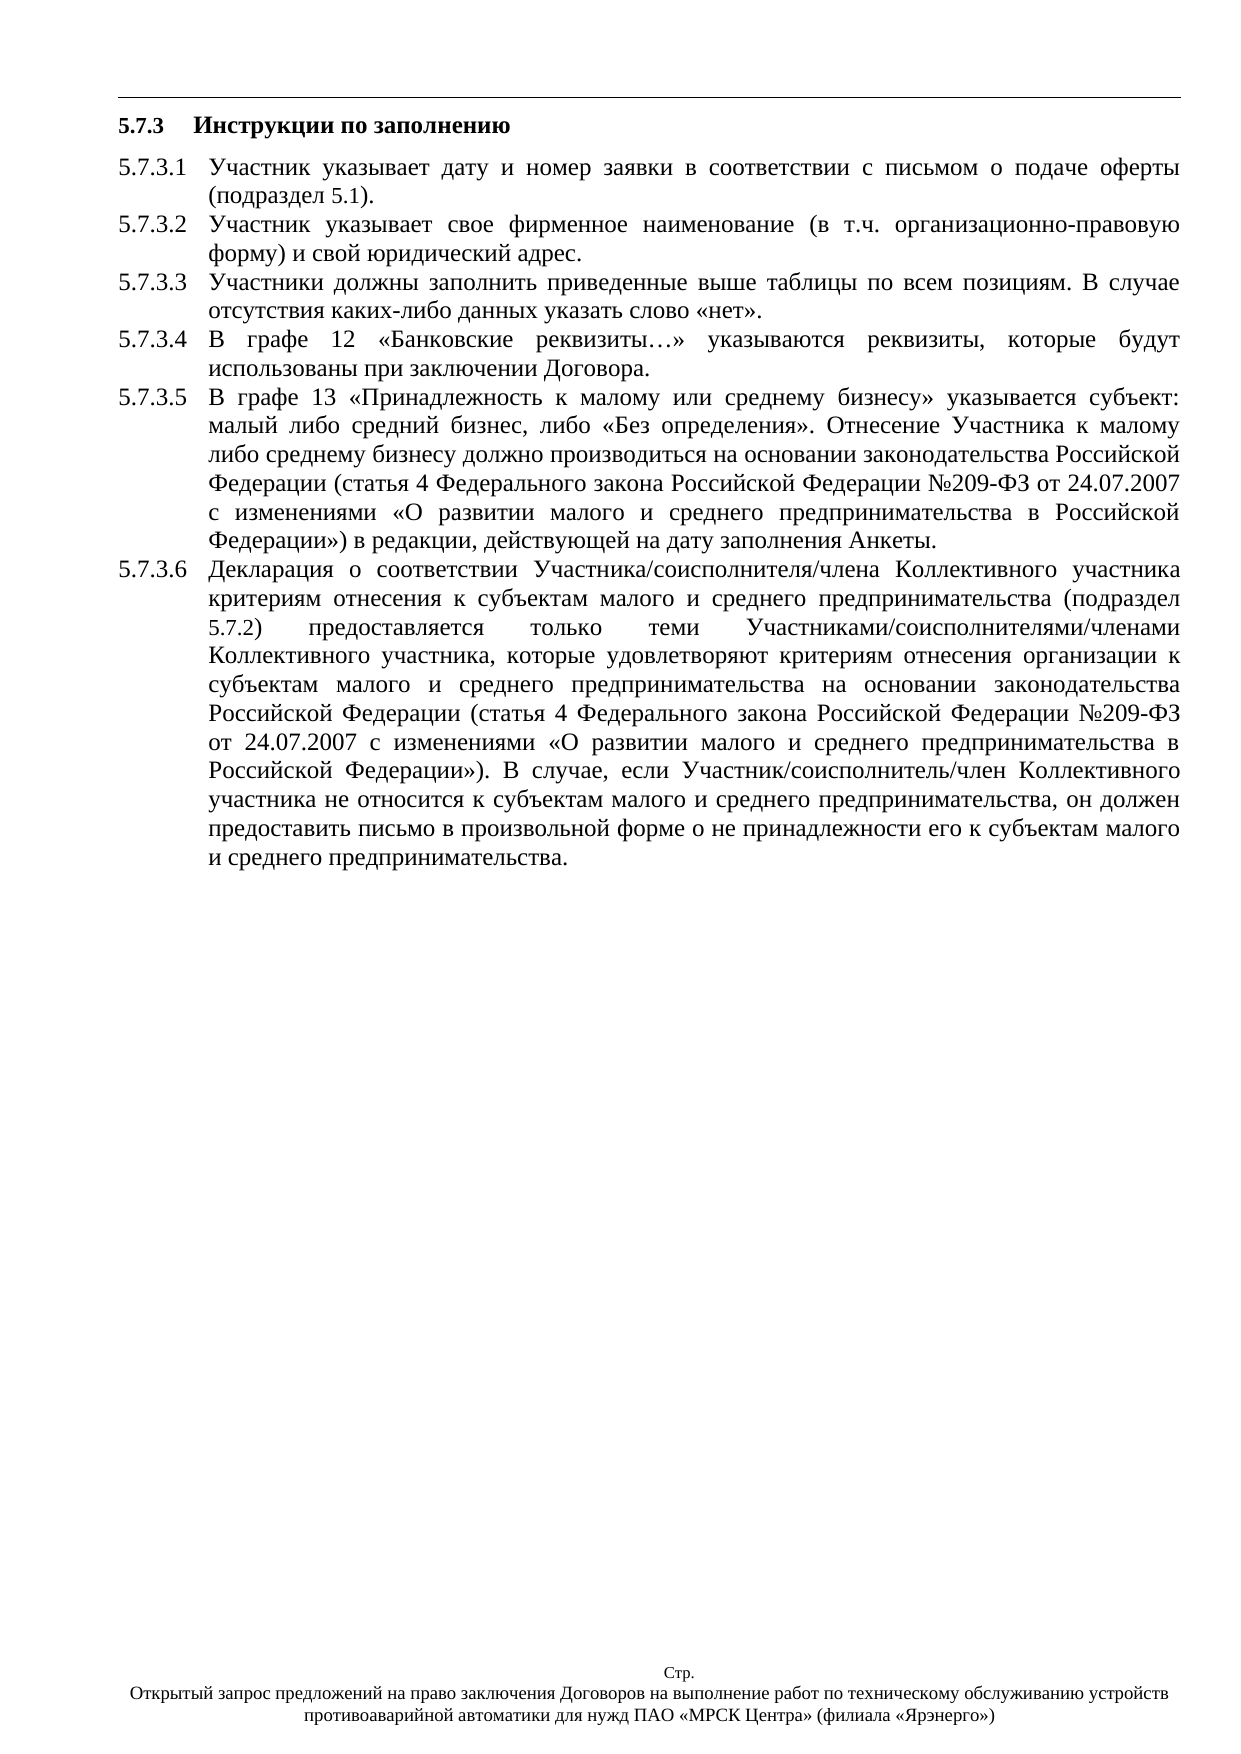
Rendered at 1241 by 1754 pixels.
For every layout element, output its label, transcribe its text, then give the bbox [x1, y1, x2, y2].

list В графе 12 «Банковские реквизиты…» указываются реквизиты, которые будут использованы при заключении Договора. [118, 324, 1181, 382]
list Декларация о соответствии Участника/соисполнителя/члена Коллективного участника критериям отнесения к субъектам малого и среднего предпринимательства (подраздел 5.7.2) предоставляется только теми Участниками/соисполнителями/членами Коллективного участника, которые удовлетворяют критериям отнесения организации к субъектам малого и среднего предпринимательства на основании законодательства Российской Федерации (статья 4 Федерального закона Российской Федерации №209-ФЗ от 24.07.2007 с изменениями «О развитии малого и среднего предпринимательства в Российской Федерации»). В случае, если Участник/соисполнитель/член Коллективного участника не относится к субъектам малого и среднего предпринимательства, он должен предоставить письмо в произвольной форме о не принадлежности его к субъектам малого и среднего предпринимательства. [118, 554, 1181, 871]
list Участник указывает дату и номер заявки в соответствии с письмом о подаче оферты (подраздел 5.1). [118, 152, 1181, 209]
list Участники должны заполнить приведенные выше таблицы по всем позициям. В случае отсутствия каких-либо данных указать слово «нет». [118, 267, 1181, 324]
list Участник указывает свое фирменное наименование (в т.ч. организационно-правовую форму) и свой юридический адрес. [118, 209, 1181, 267]
subtitle Инструкции по заполнению [118, 111, 1181, 139]
list В графе 13 «Принадлежность к малому или среднему бизнесу» указывается субъект: малый либо средний бизнес, либо «Без определения». Отнесение Участника к малому либо среднему бизнесу должно производиться на основании законодательства Российской Федерации (статья 4 Федерального закона Российской Федерации №209-ФЗ от 24.07.2007 с изменениями «О развитии малого и среднего предпринимательства в Российской Федерации») в редакции, действующей на дату заполнения Анкеты. [118, 382, 1181, 554]
